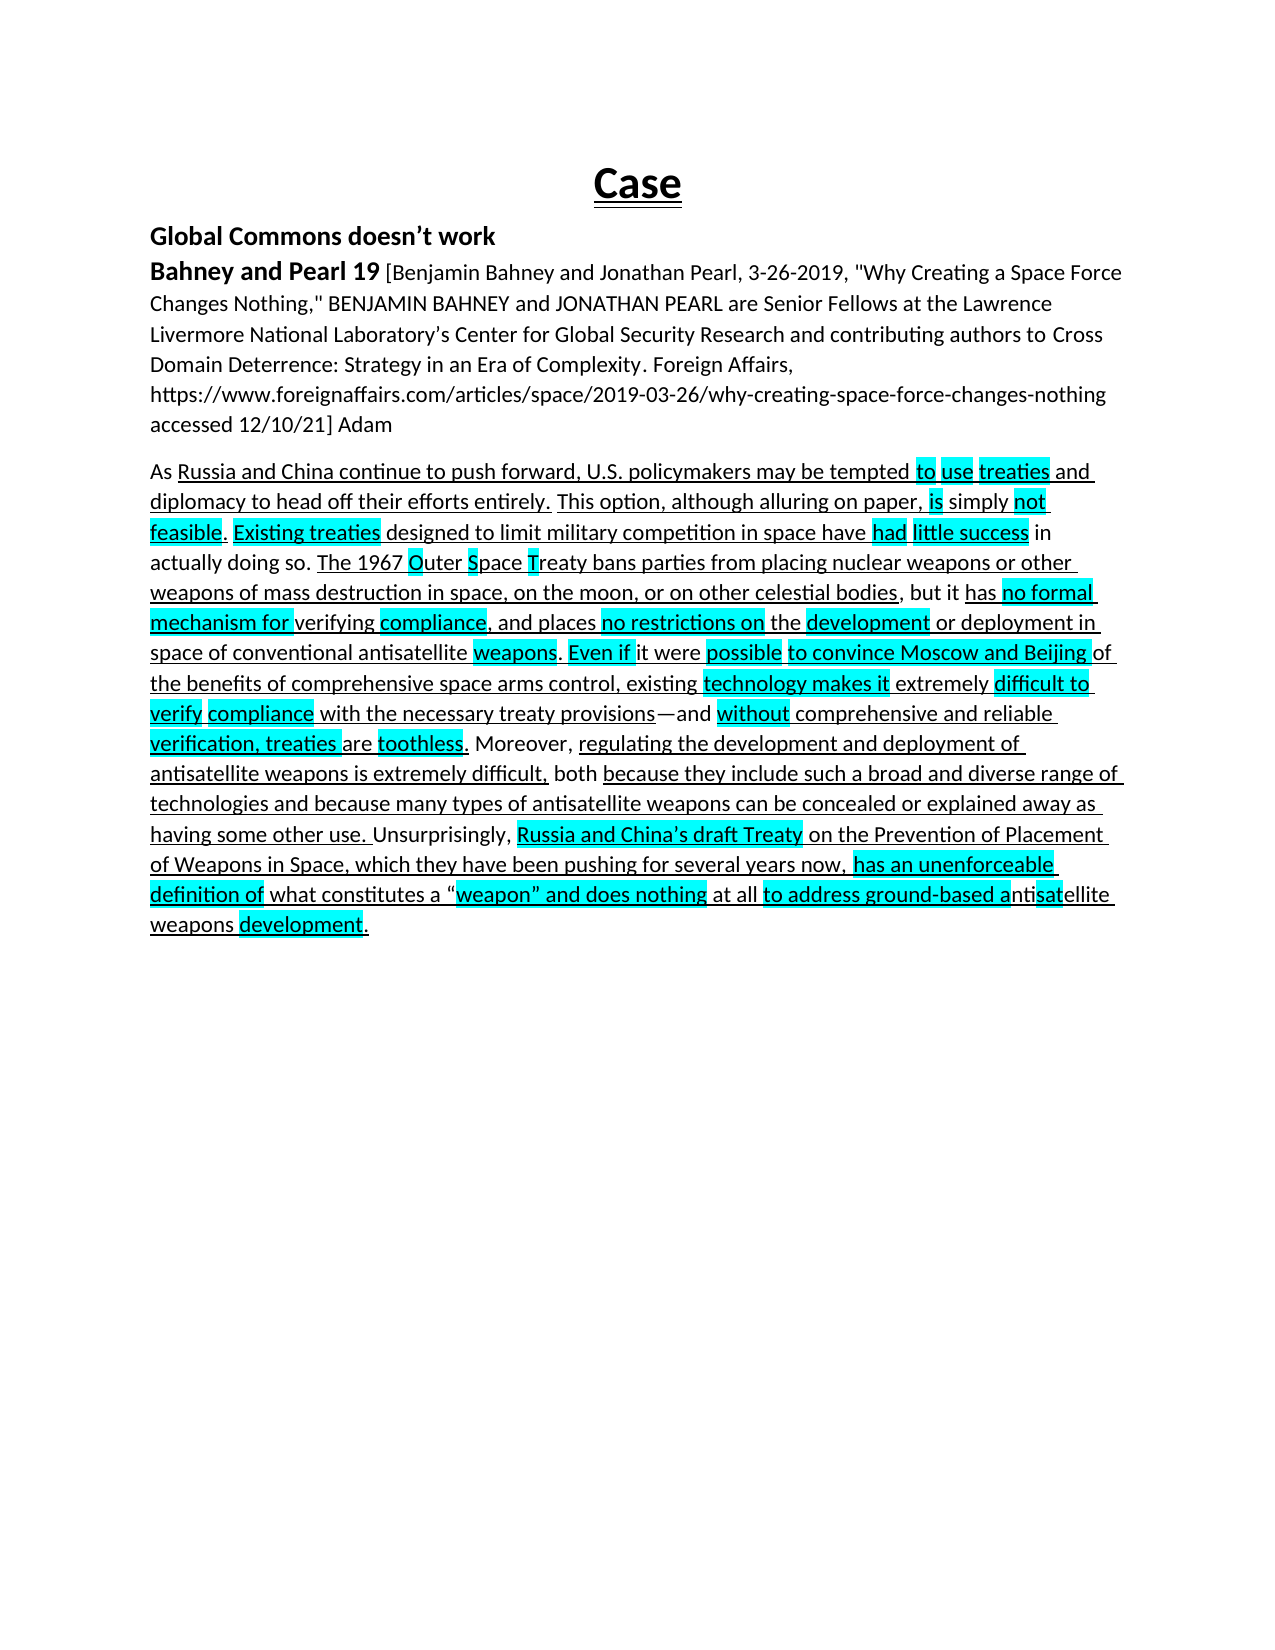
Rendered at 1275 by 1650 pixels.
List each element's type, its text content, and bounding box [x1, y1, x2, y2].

text As Russia and China continue to push forward, U.S. policymakers may be tempted to use treaties and diplomacy to head off their efforts entirely. This option, although alluring on paper, is simply not feasible. Existing treaties designed to limit military competition in space have had little success in actually doing so. The 1967 Outer Space Treaty bans parties from placing nuclear weapons or other weapons of mass destruction in space, on the moon, or on other celestial bodies, but it has no formal mechanism for verifying compliance, and places no restrictions on the development or deployment in space of conventional antisatellite weapons. Even if it were possible to convince Moscow and Beijing of the benefits of comprehensive space arms control, existing technology makes it extremely difficult to verify compliance with the necessary treaty provisions—and without comprehensive and reliable verification, treaties are toothless. Moreover, regulating the development and deployment of antisatellite weapons is extremely difficult, both because they include such a broad and diverse range of technologies and because many types of antisatellite weapons can be concealed or explained away as having some other use. Unsurprisingly, Russia and China’s draft Treaty on the Prevention of Placement of Weapons in Space, which they have been pushing for several years now, has an unenforceable definition of what constitutes a “weapon” and does nothing at all to address ground-based antisatellite weapons development. [150, 457, 1125, 938]
text Bahney and Pearl 19 [Benjamin Bahney and Jonathan Pearl, 3-26-2019, "Why Creating a Space Force Changes Nothing," BENJAMIN BAHNEY and JONATHAN PEARL are Senior Fellows at the Lawrence Livermore National Laboratory’s Center for Global Security Research and contributing authors to Cross Domain Deterrence: Strategy in an Era of Complexity. Foreign Affairs, https://www.foreignaffairs.com/articles/space/2019-03-26/why-creating-space-force-changes-nothing accessed 12/10/21] Adam [150, 254, 1125, 438]
subtitle Case [150, 154, 1125, 210]
subtitle Global Commons doesn’t work [150, 219, 1125, 252]
